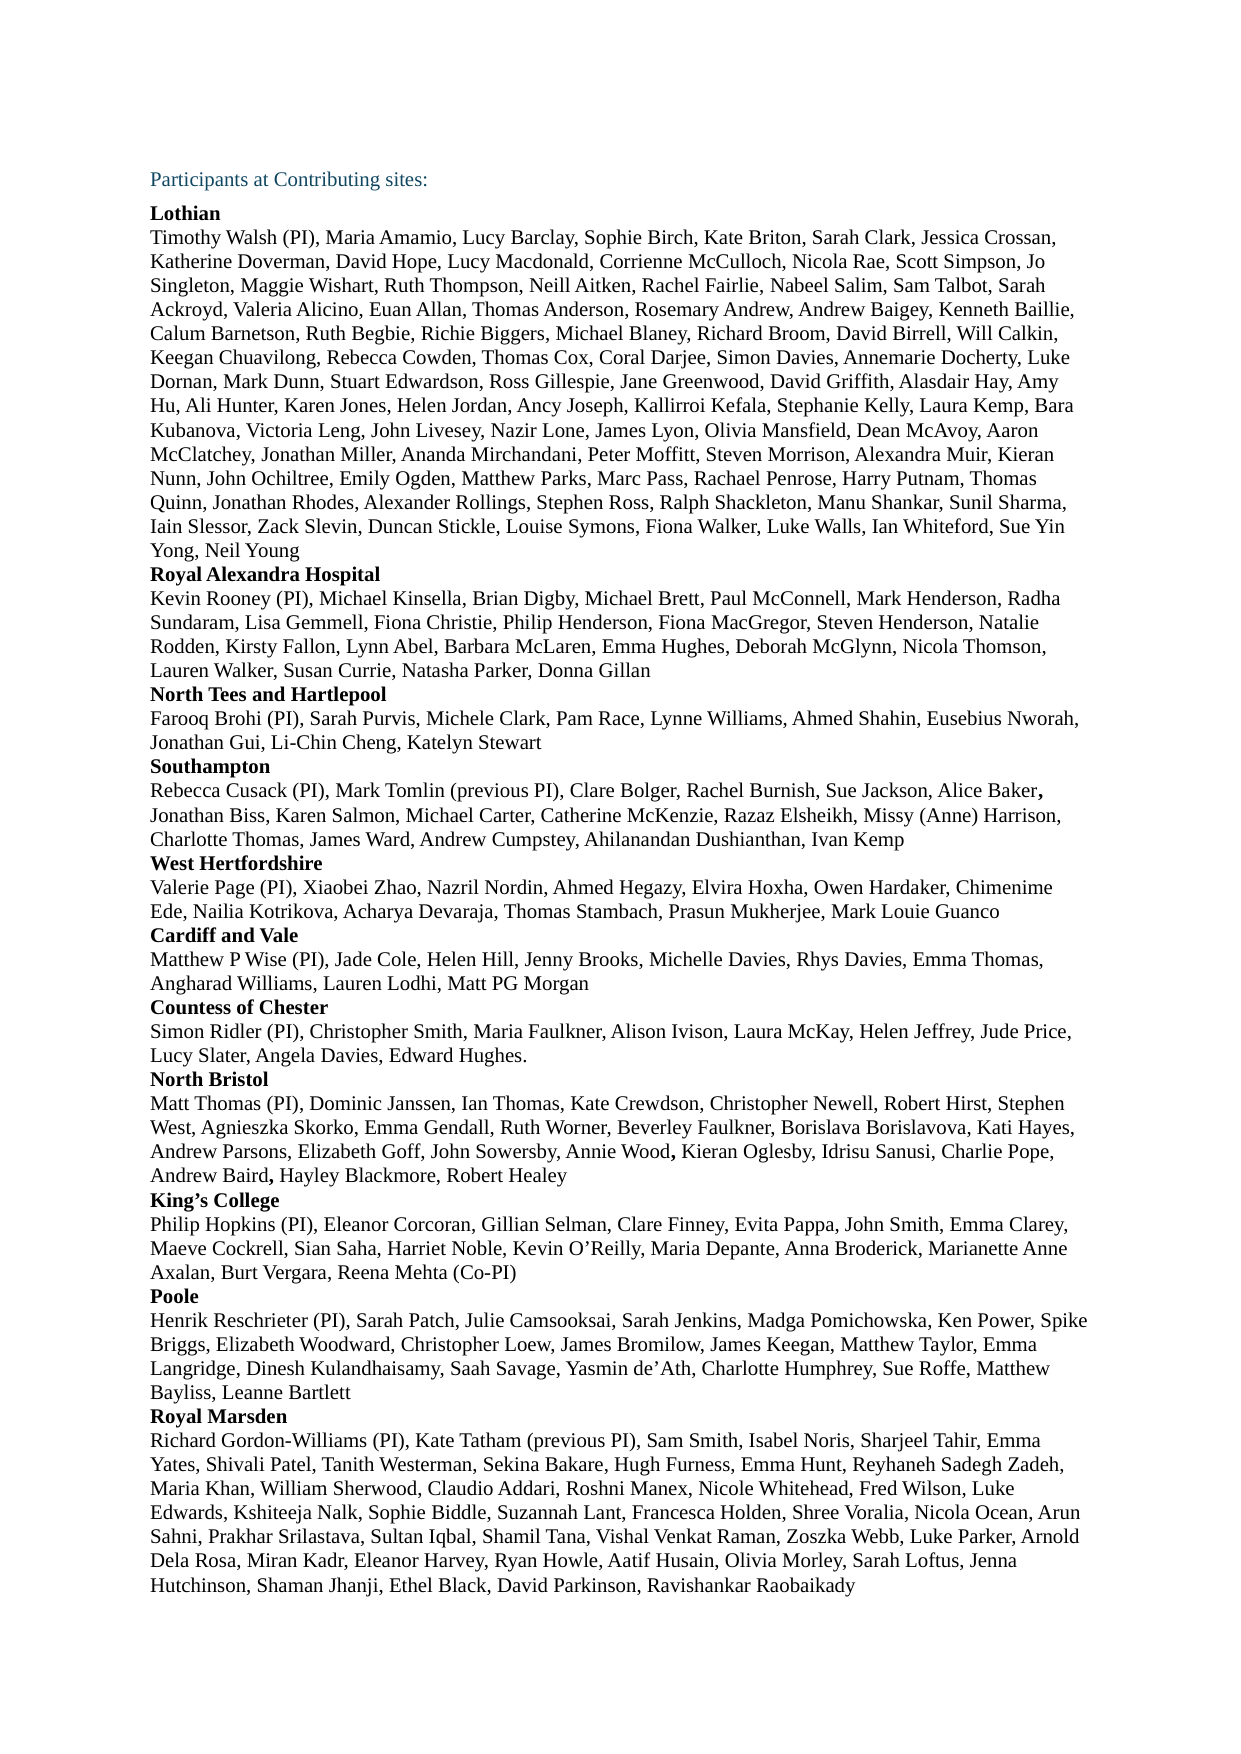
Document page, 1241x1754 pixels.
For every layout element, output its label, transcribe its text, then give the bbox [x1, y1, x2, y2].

subtitle Participants at Contributing sites: [150, 167, 1090, 191]
text West Hertfordshire [150, 851, 1090, 875]
text Matthew P Wise (PI), Jade Cole, Helen Hill, Jenny Brooks, Michelle Davies, Rhys Davies, Emma Thomas, Angharad Williams, Lauren Lodhi, Matt PG Morgan [150, 947, 1090, 995]
text King’s College [150, 1187, 1090, 1212]
text Southampton [150, 754, 1090, 778]
text Kevin Rooney (PI), Michael Kinsella, Brian Digby, Michael Brett, Paul McConnell, Mark Henderson, Radha Sundaram, Lisa Gemmell, Fiona Christie, Philip Henderson, Fiona MacGregor, Steven Henderson, Natalie Rodden, Kirsty Fallon, Lynn Abel, Barbara McLaren, Emma Hughes, Deborah McGlynn, Nicola Thomson, Lauren Walker, Susan Currie, Natasha Parker, Donna Gillan [150, 586, 1090, 682]
text Lothian [150, 201, 1090, 225]
text North Bristol [150, 1067, 1090, 1091]
text Richard Gordon-Williams (PI), Kate Tatham (previous PI), Sam Smith, Isabel Noris, Sharjeel Tahir, Emma Yates, Shivali Patel, Tanith Westerman, Sekina Bakare, Hugh Furness, Emma Hunt, Reyhaneh Sadegh Zadeh, Maria Khan, William Sherwood, Claudio Addari, Roshni Manex, Nicole Whitehead, Fred Wilson, Luke Edwards, Kshiteeja Nalk, Sophie Biddle, Suzannah Lant, Francesca Holden, Shree Voralia, Nicola Ocean, Arun Sahni, Prakhar Srilastava, Sultan Iqbal, Shamil Tana, Vishal Venkat Raman, Zoszka Webb, Luke Parker, Arnold Dela Rosa, Miran Kadr, Eleanor Harvey, Ryan Howle, Aatif Husain, Olivia Morley, Sarah Loftus, Jenna Hutchinson, Shaman Jhanji, Ethel Black, David Parkinson, Ravishankar Raobaikady [150, 1428, 1090, 1597]
text Valerie Page (PI), Xiaobei Zhao, Nazril Nordin, Ahmed Hegazy, Elvira Hoxha, Owen Hardaker, Chimenime Ede, Nailia Kotrikova, Acharya Devaraja, Thomas Stambach, Prasun Mukherjee, Mark Louie Guanco [150, 875, 1090, 923]
text Royal Marsden [150, 1404, 1090, 1428]
text Henrik Reschrieter (PI), Sarah Patch, Julie Camsooksai, Sarah Jenkins, Madga Pomichowska, Ken Power, Spike Briggs, Elizabeth Woodward, Christopher Loew, James Bromilow, James Keegan, Matthew Taylor, Emma Langridge, Dinesh Kulandhaisamy, Saah Savage, Yasmin de’Ath, Charlotte Humphrey, Sue Roffe, Matthew Bayliss, Leanne Bartlett [150, 1308, 1090, 1404]
text Simon Ridler (PI), Christopher Smith, Maria Faulkner, Alison Ivison, Laura McKay, Helen Jeffrey, Jude Price, Lucy Slater, Angela Davies, Edward Hughes. [150, 1019, 1090, 1067]
text Cardiff and Vale [150, 923, 1090, 947]
text Farooq Brohi (PI), Sarah Purvis, Michele Clark, Pam Race, Lynne Williams, Ahmed Shahin, Eusebius Nworah, Jonathan Gui, Li-Chin Cheng, Katelyn Stewart [150, 706, 1090, 754]
text Rebecca Cusack (PI), Mark Tomlin (previous PI), Clare Bolger, Rachel Burnish, Sue Jackson, Alice Baker, Jonathan Biss, Karen Salmon, Michael Carter, Catherine McKenzie, Razaz Elsheikh, Missy (Anne) Harrison, Charlotte Thomas, James Ward, Andrew Cumpstey, Ahilanandan Dushianthan, Ivan Kemp [150, 778, 1090, 851]
text North Tees and Hartlepool [150, 682, 1090, 706]
text Philip Hopkins (PI), Eleanor Corcoran, Gillian Selman, Clare Finney, Evita Pappa, John Smith, Emma Clarey, Maeve Cockrell, Sian Saha, Harriet Noble, Kevin O’Reilly, Maria Depante, Anna Broderick, Marianette Anne Axalan, Burt Vergara, Reena Mehta (Co-PI) [150, 1212, 1090, 1284]
text Matt Thomas (PI), Dominic Janssen, Ian Thomas, Kate Crewdson, Christopher Newell, Robert Hirst, Stephen West, Agnieszka Skorko, Emma Gendall, Ruth Worner, Beverley Faulkner, Borislava Borislavova, Kati Hayes, Andrew Parsons, Elizabeth Goff, John Sowersby, Annie Wood, Kieran Oglesby, Idrisu Sanusi, Charlie Pope, Andrew Baird, Hayley Blackmore, Robert Healey [150, 1091, 1090, 1187]
text Poole [150, 1284, 1090, 1308]
text Royal Alexandra Hospital [150, 562, 1090, 586]
text Timothy Walsh (PI), Maria Amamio, Lucy Barclay, Sophie Birch, Kate Briton, Sarah Clark, Jessica Crossan, Katherine Doverman, David Hope, Lucy Macdonald, Corrienne McCulloch, Nicola Rae, Scott Simpson, Jo Singleton, Maggie Wishart, Ruth Thompson, Neill Aitken, Rachel Fairlie, Nabeel Salim, Sam Talbot, Sarah Ackroyd, Valeria Alicino, Euan Allan, Thomas Anderson, Rosemary Andrew, Andrew Baigey, Kenneth Baillie, Calum Barnetson, Ruth Begbie, Richie Biggers, Michael Blaney, Richard Broom, David Birrell, Will Calkin, Keegan Chuavilong, Rebecca Cowden, Thomas Cox, Coral Darjee, Simon Davies, Annemarie Docherty, Luke Dornan, Mark Dunn, Stuart Edwardson, Ross Gillespie, Jane Greenwood, David Griffith, Alasdair Hay, Amy Hu, Ali Hunter, Karen Jones, Helen Jordan, Ancy Joseph, Kallirroi Kefala, Stephanie Kelly, Laura Kemp, Bara Kubanova, Victoria Leng, John Livesey, Nazir Lone, James Lyon, Olivia Mansfield, Dean McAvoy, Aaron McClatchey, Jonathan Miller, Ananda Mirchandani, Peter Moffitt, Steven Morrison, Alexandra Muir, Kieran Nunn, John Ochiltree, Emily Ogden, Matthew Parks, Marc Pass, Rachael Penrose, Harry Putnam, Thomas Quinn, Jonathan Rhodes, Alexander Rollings, Stephen Ross, Ralph Shackleton, Manu Shankar, Sunil Sharma, Iain Slessor, Zack Slevin, Duncan Stickle, Louise Symons, Fiona Walker, Luke Walls, Ian Whiteford, Sue Yin Yong, Neil Young [150, 225, 1090, 562]
text Countess of Chester [150, 995, 1090, 1019]
